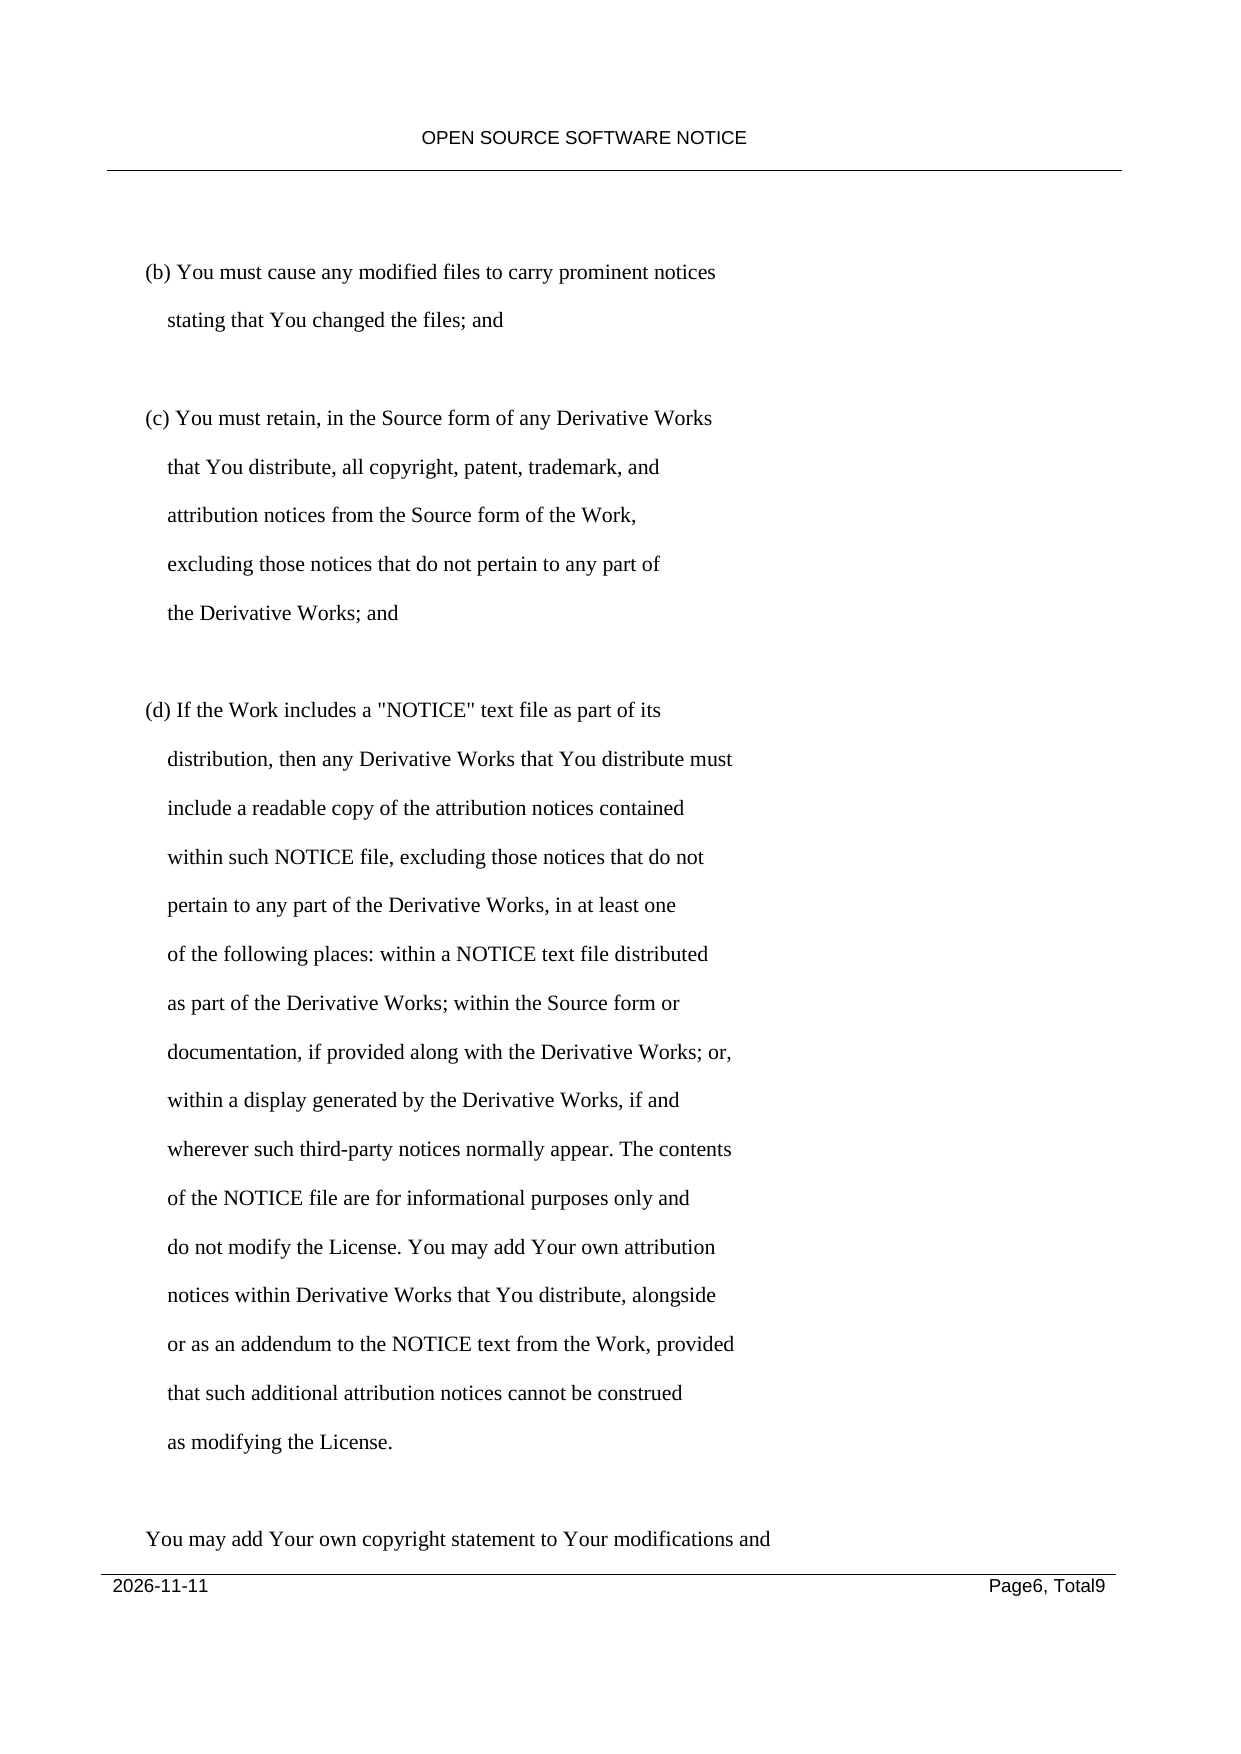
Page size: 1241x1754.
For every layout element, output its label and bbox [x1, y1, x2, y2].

text [112, 206, 1128, 1555]
